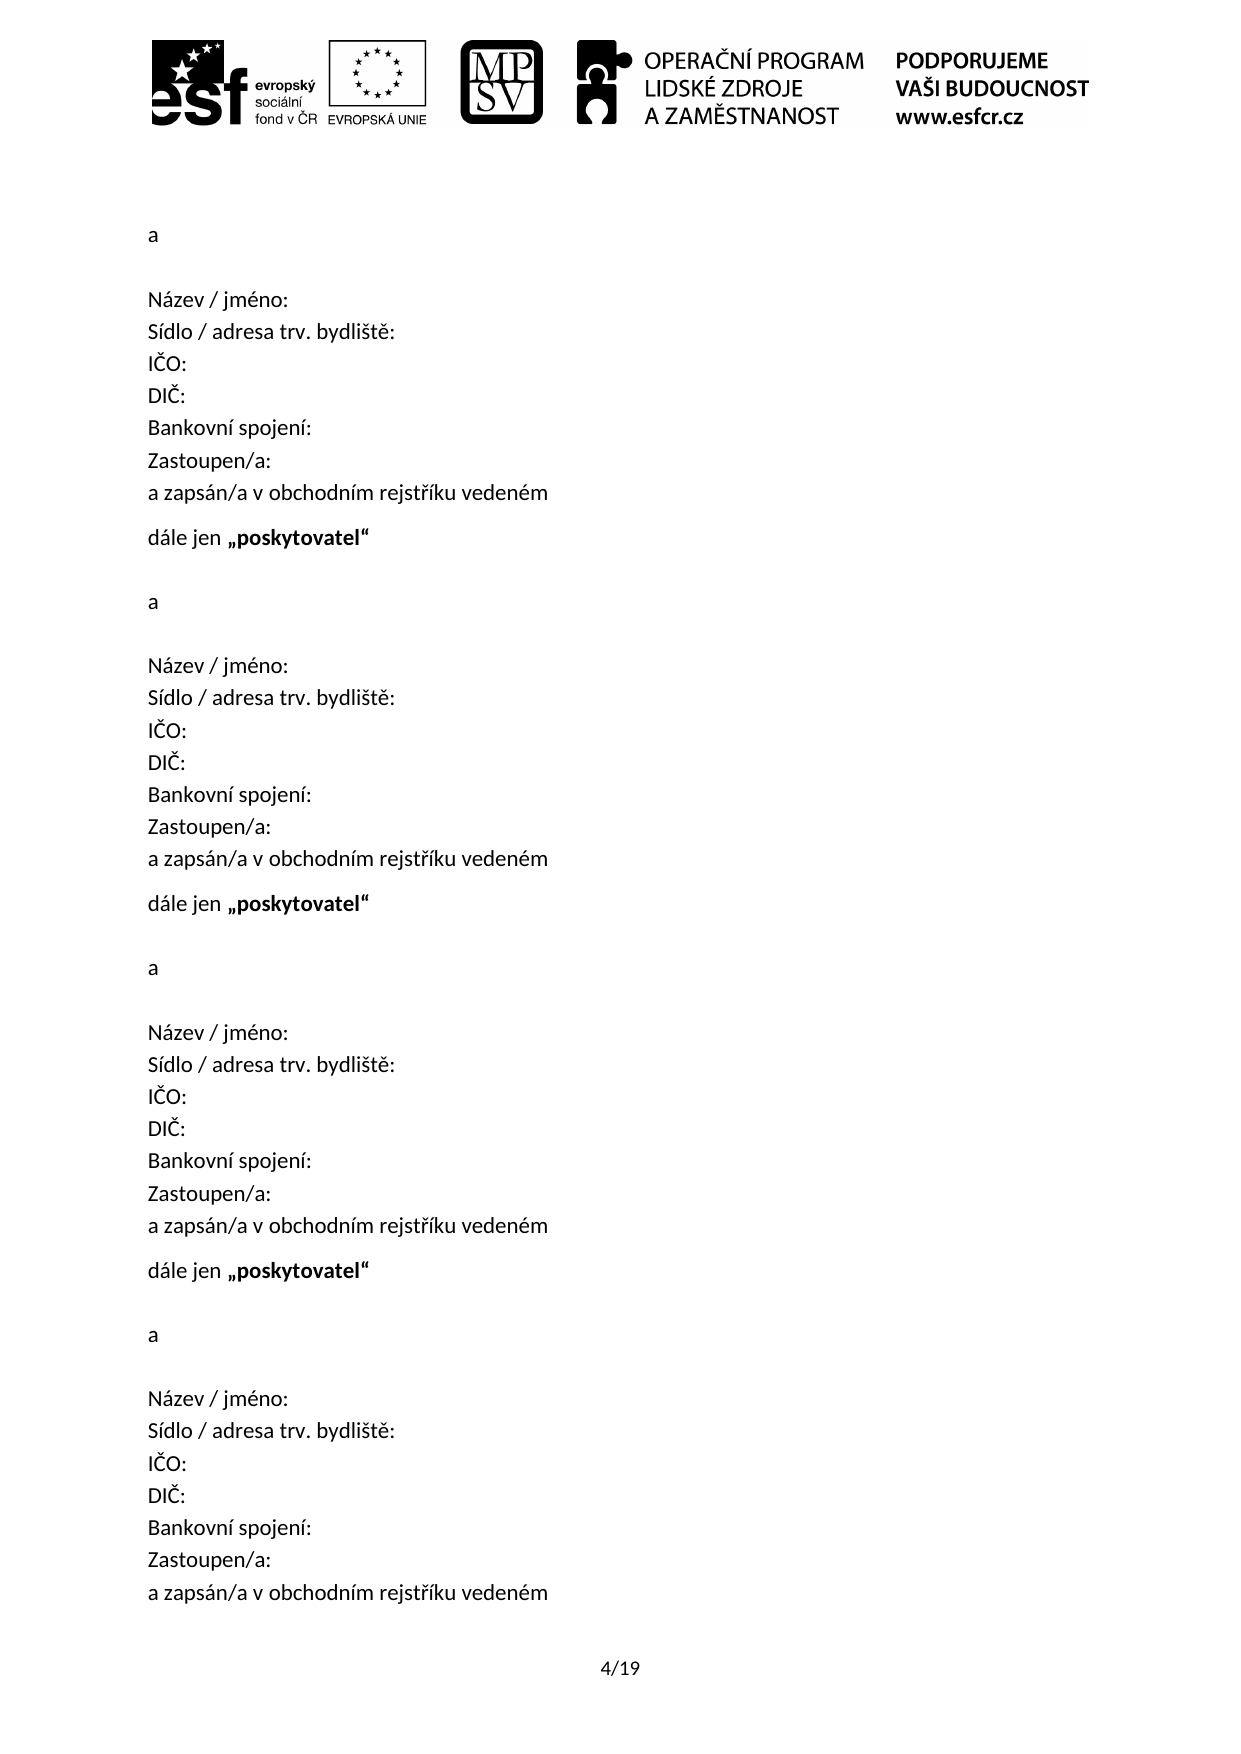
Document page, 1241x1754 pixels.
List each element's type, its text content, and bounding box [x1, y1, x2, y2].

text DIČ: [148, 748, 1092, 776]
text IČO: [148, 1449, 1092, 1477]
text a zapsán/a v obchodním rejstříku vedeném [148, 844, 1092, 872]
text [148, 1211, 1092, 1239]
text DIČ: [148, 1481, 1092, 1509]
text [148, 1578, 1092, 1606]
text Sídlo / adresa trv. bydliště: [148, 317, 1092, 345]
text Bankovní spojení: [148, 413, 1092, 442]
picture [152, 40, 1089, 130]
text a [148, 1320, 1092, 1348]
text dále jen „poskytovatel“ [148, 889, 1092, 917]
text dále jen „poskytovatel“ [148, 1256, 1092, 1284]
text Název / jméno: [148, 651, 1092, 679]
text Zastoupen/a: [148, 812, 1092, 840]
text Název / jméno: [148, 1018, 1092, 1046]
text IČO: [148, 716, 1092, 744]
text a [148, 220, 1092, 248]
text Sídlo / adresa trv. bydliště: [148, 683, 1092, 712]
text Sídlo / adresa trv. bydliště: [148, 1050, 1092, 1078]
text IČO: [148, 349, 1092, 377]
text Zastoupen/a: [148, 446, 1092, 474]
text Název / jméno: [148, 1384, 1092, 1412]
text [148, 478, 1092, 506]
text DIČ: [148, 381, 1092, 409]
text Zastoupen/a: [148, 1545, 1092, 1573]
text a [148, 953, 1092, 982]
text Bankovní spojení: [148, 1513, 1092, 1541]
text a [148, 587, 1092, 615]
text Bankovní spojení: [148, 1147, 1092, 1175]
text dále jen „poskytovatel“ [148, 523, 1092, 551]
text Zastoupen/a: [148, 1179, 1092, 1207]
text Název / jméno: [148, 285, 1092, 313]
text Bankovní spojení: [148, 780, 1092, 808]
text Sídlo / adresa trv. bydliště: [148, 1417, 1092, 1445]
text IČO: [148, 1082, 1092, 1110]
text DIČ: [148, 1114, 1092, 1142]
